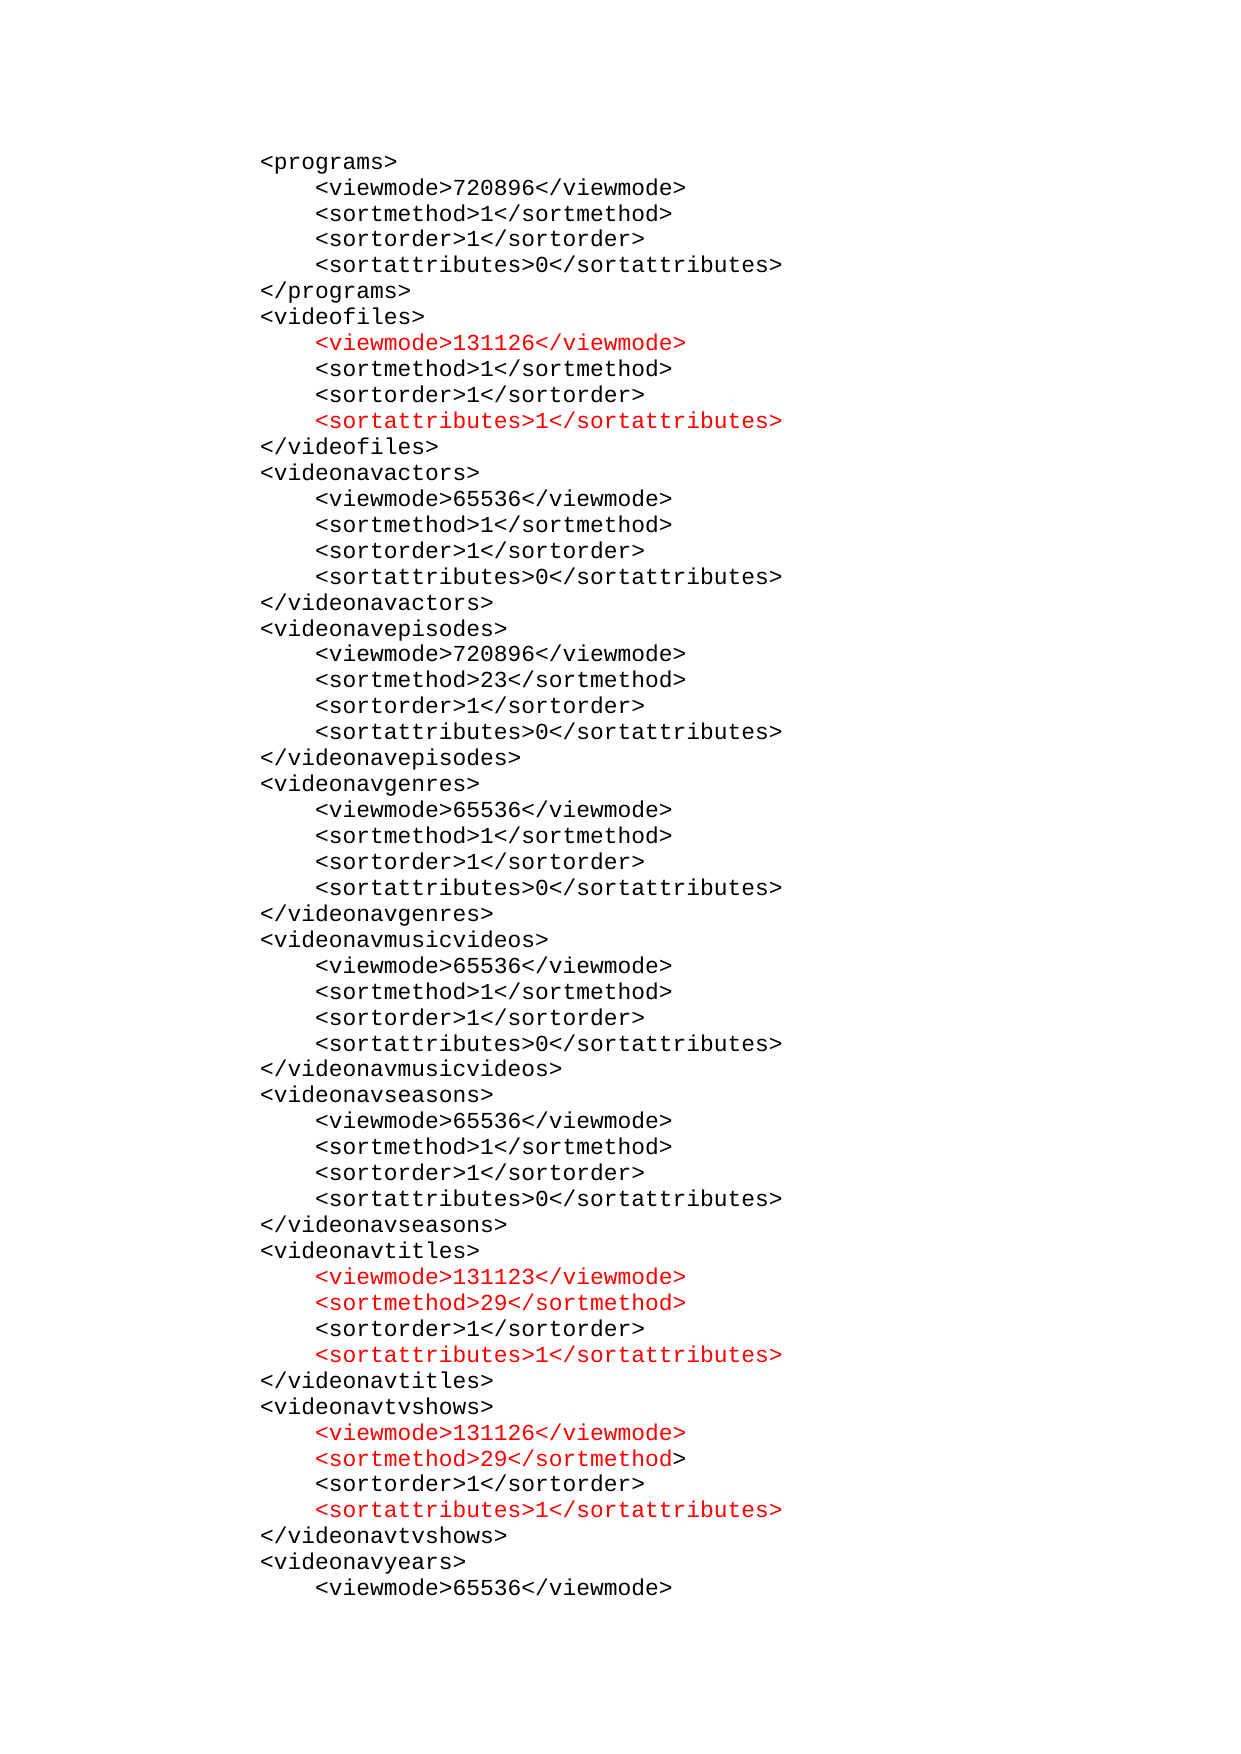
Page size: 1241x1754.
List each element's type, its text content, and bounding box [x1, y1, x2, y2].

text <sortmethod>1</sortmethod> [150, 824, 1090, 850]
text <sortmethod>29</sortmethod> [150, 1291, 1090, 1317]
text <sortattributes>0</sortattributes> [150, 1187, 1090, 1213]
text <sortorder>1</sortorder> [150, 850, 1090, 876]
text <videonavtvshows> [150, 1395, 1090, 1421]
text <viewmode>131126</viewmode> [150, 1421, 1090, 1447]
text <sortmethod>23</sortmethod> [150, 669, 1090, 695]
text </videonavepisodes> [150, 747, 1090, 772]
text <sortattributes>1</sortattributes> [150, 409, 1090, 435]
text <videonavseasons> [150, 1084, 1090, 1110]
text <sortorder>1</sortorder> [150, 228, 1090, 254]
text <sortorder>1</sortorder> [150, 1162, 1090, 1187]
text </videonavtvshows> [150, 1525, 1090, 1551]
text <sortorder>1</sortorder> [150, 383, 1090, 409]
text <sortmethod>1</sortmethod> [150, 980, 1090, 1006]
text <sortorder>1</sortorder> [150, 1473, 1090, 1499]
text <sortmethod>1</sortmethod> [150, 202, 1090, 228]
text </videonavseasons> [150, 1213, 1090, 1239]
text <sortorder>1</sortorder> [150, 539, 1090, 565]
text <videofiles> [150, 306, 1090, 332]
text <viewmode>65536</viewmode> [150, 1110, 1090, 1136]
text <sortattributes>0</sortattributes> [150, 254, 1090, 280]
text </videonavgenres> [150, 902, 1090, 928]
text </programs> [150, 280, 1090, 306]
text <videonavyears> [150, 1551, 1090, 1577]
text <sortorder>1</sortorder> [150, 1006, 1090, 1032]
text <viewmode>65536</viewmode> [150, 1577, 1090, 1602]
text </videonavactors> [150, 591, 1090, 617]
text <sortattributes>0</sortattributes> [150, 876, 1090, 902]
text <viewmode>720896</viewmode> [150, 643, 1090, 669]
text <sortorder>1</sortorder> [150, 695, 1090, 721]
text <sortattributes>1</sortattributes> [150, 1343, 1090, 1369]
text </videonavtitles> [150, 1369, 1090, 1395]
text <sortattributes>0</sortattributes> [150, 565, 1090, 591]
text <videonavactors> [150, 461, 1090, 487]
text <sortmethod>1</sortmethod> [150, 357, 1090, 383]
text <videonavgenres> [150, 772, 1090, 798]
text <videonavmusicvideos> [150, 928, 1090, 954]
text <viewmode>131126</viewmode> [150, 332, 1090, 357]
text </videonavmusicvideos> [150, 1058, 1090, 1084]
text </videofiles> [150, 435, 1090, 461]
text <videonavtitles> [150, 1239, 1090, 1265]
text <sortattributes>0</sortattributes> [150, 1032, 1090, 1058]
text <videonavepisodes> [150, 617, 1090, 643]
text <viewmode>65536</viewmode> [150, 487, 1090, 513]
text <sortmethod>29</sortmethod> [150, 1447, 1090, 1473]
text <sortmethod>1</sortmethod> [150, 513, 1090, 539]
text <viewmode>720896</viewmode> [150, 176, 1090, 202]
text <programs> [150, 150, 1090, 176]
text <sortattributes>0</sortattributes> [150, 721, 1090, 747]
text <sortattributes>1</sortattributes> [150, 1499, 1090, 1525]
text <sortmethod>1</sortmethod> [150, 1136, 1090, 1162]
text <viewmode>65536</viewmode> [150, 798, 1090, 824]
text <viewmode>131123</viewmode> [150, 1265, 1090, 1291]
text <sortorder>1</sortorder> [150, 1317, 1090, 1343]
text <viewmode>65536</viewmode> [150, 954, 1090, 980]
